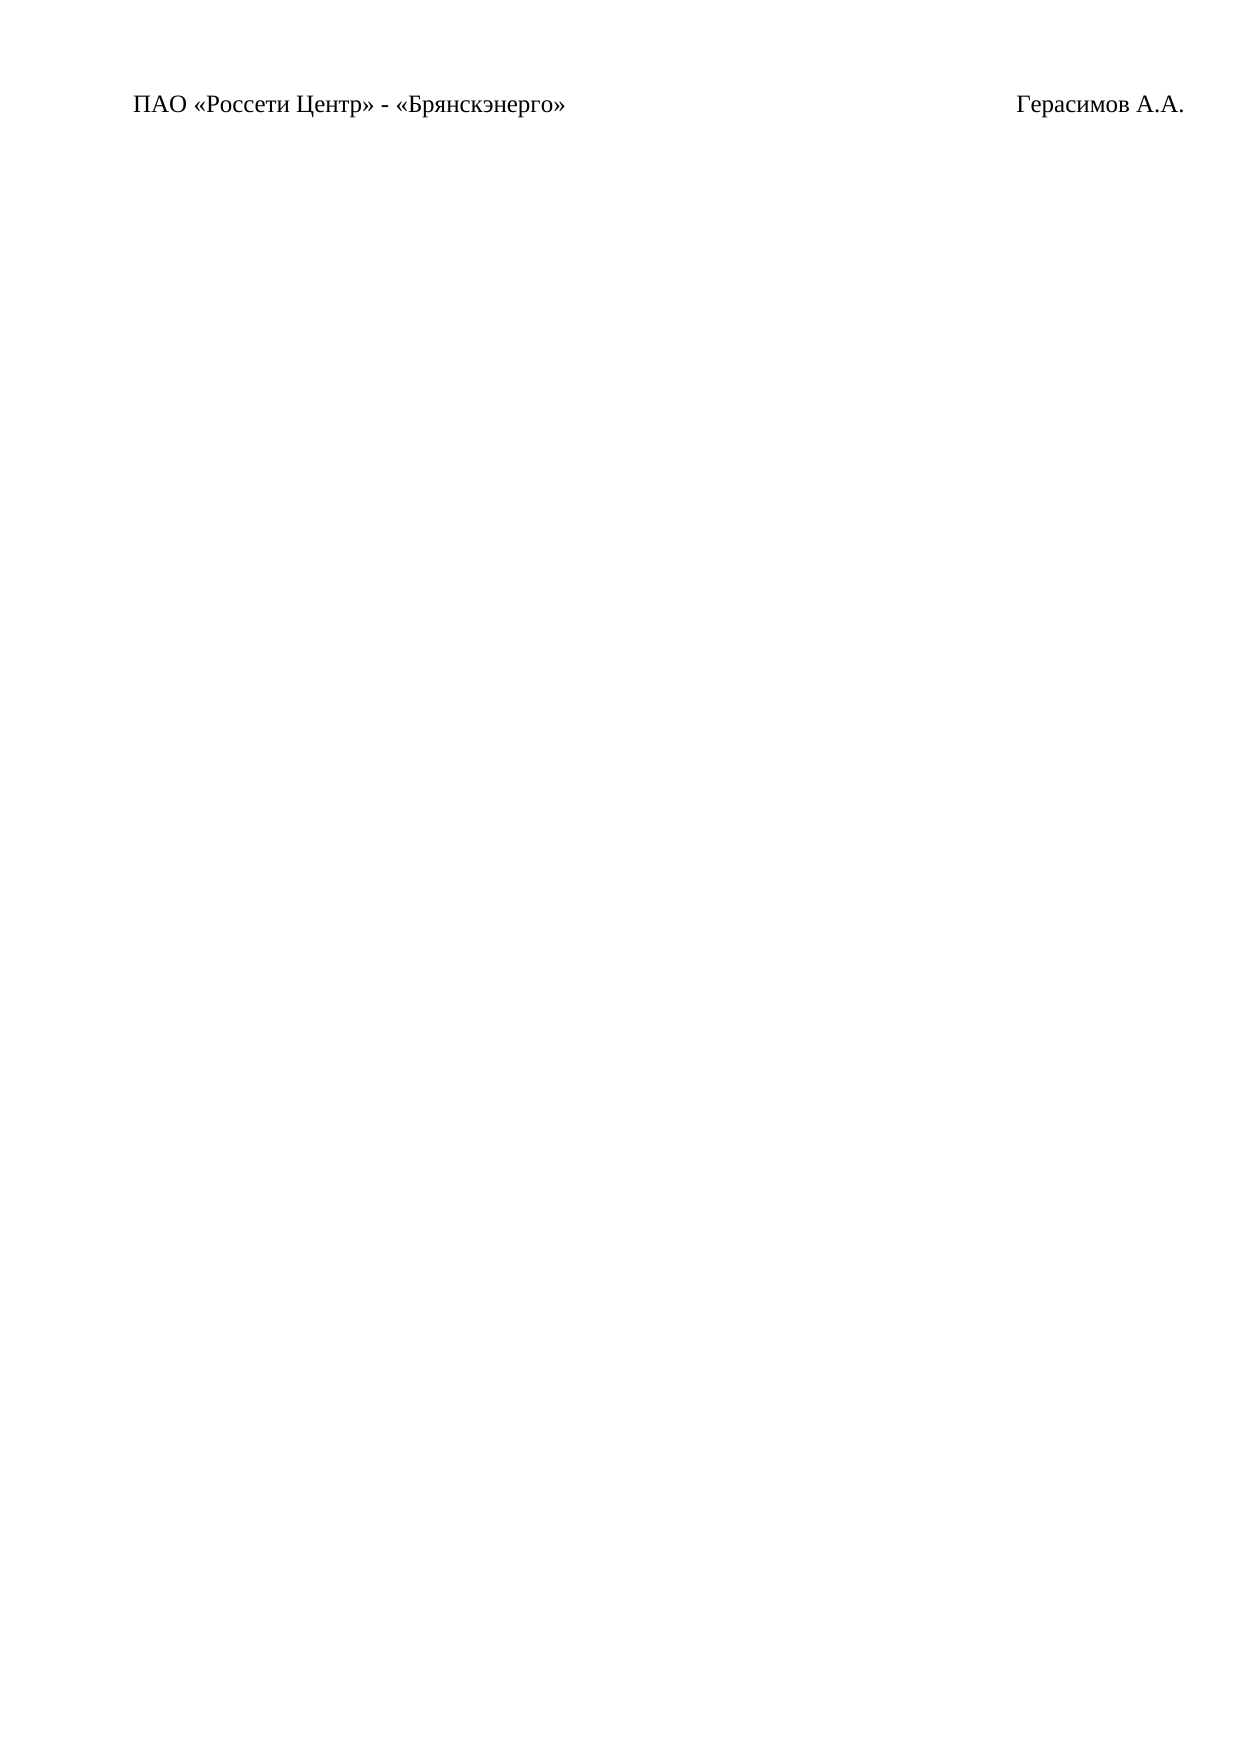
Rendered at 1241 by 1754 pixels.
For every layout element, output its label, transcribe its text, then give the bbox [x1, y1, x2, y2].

text ПАО «Россети Центр» - «Брянскэнерго» Герасимов А.А. [133, 89, 1197, 117]
